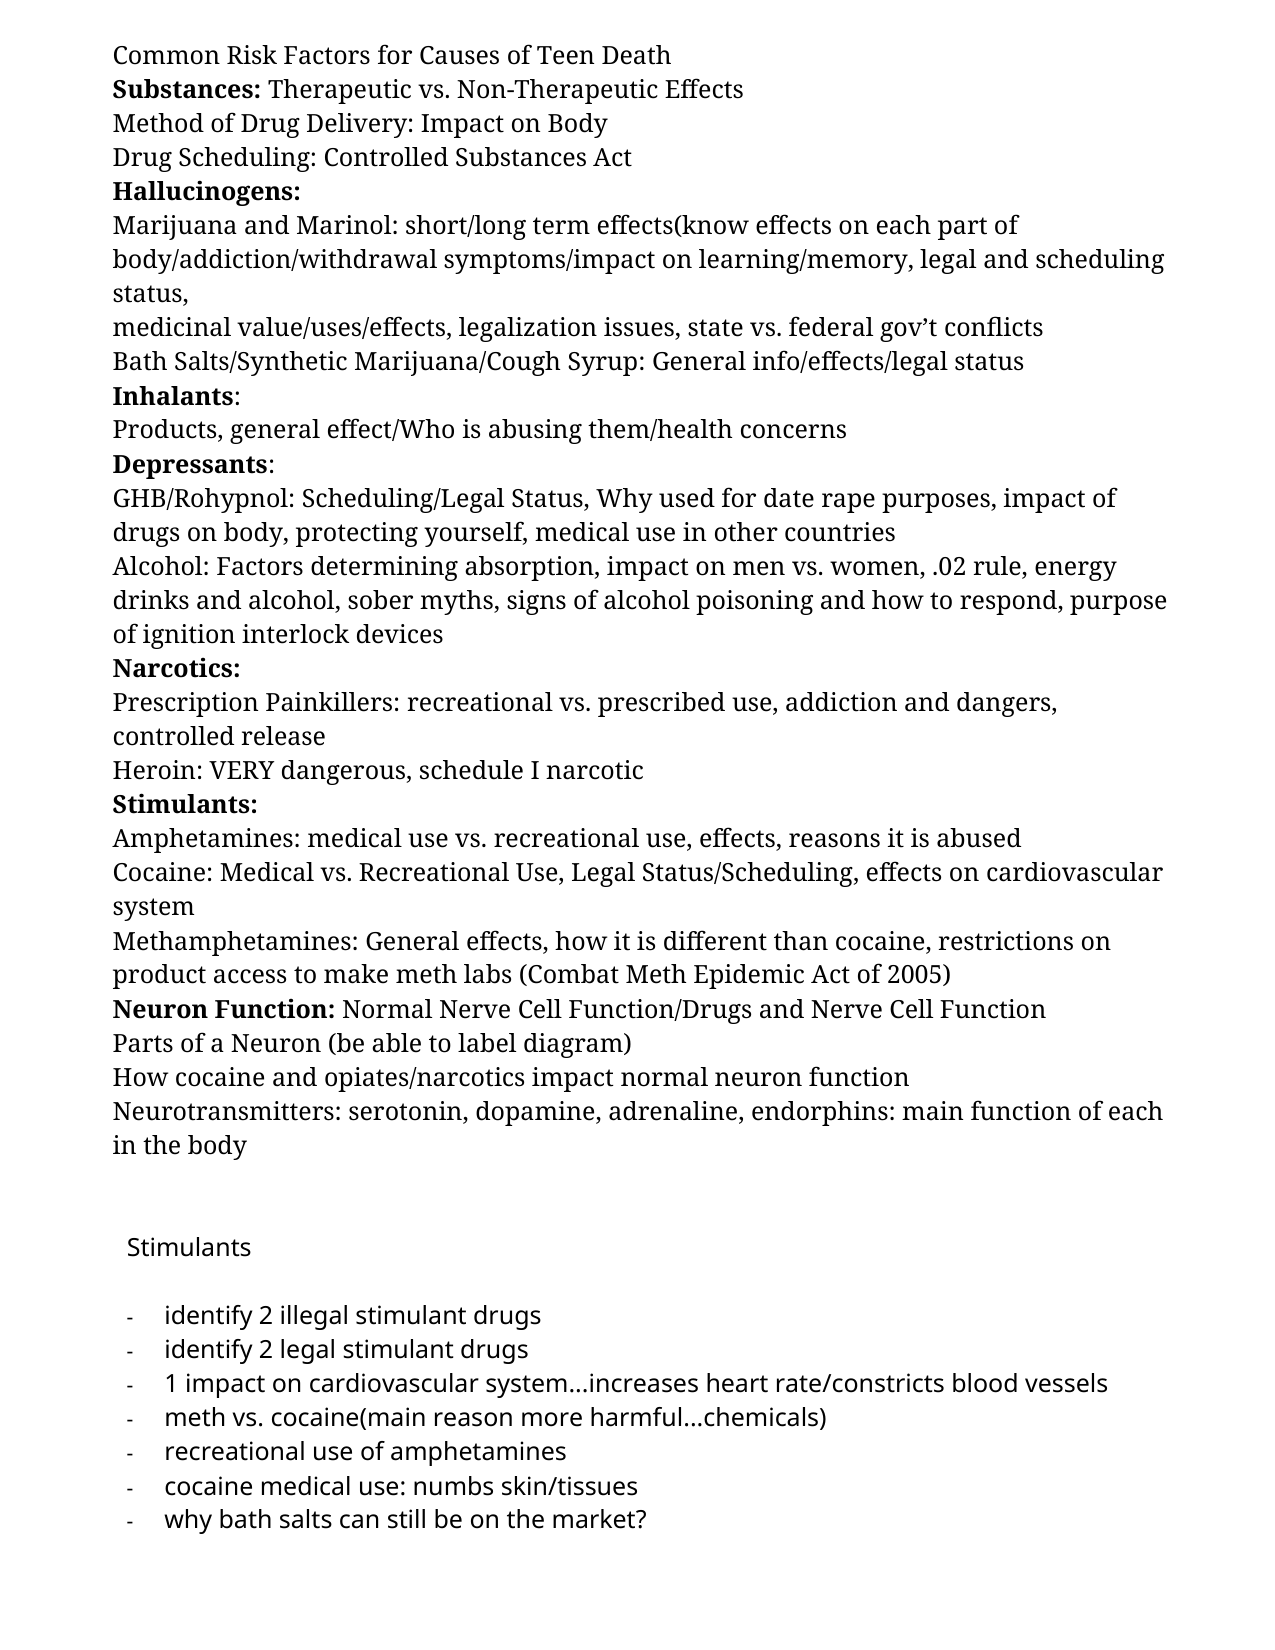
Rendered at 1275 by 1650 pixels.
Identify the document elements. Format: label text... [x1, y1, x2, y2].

list identify 2 legal stimulant drugs [127, 1332, 1144, 1366]
list cocaine medical use: numbs skin/tissues [127, 1468, 1144, 1502]
text Stimulants [127, 1230, 1144, 1264]
list 1 impact on cardiovascular system...increases heart rate/constricts blood vessels [127, 1366, 1144, 1400]
list why bath salts can still be on the market? [127, 1502, 1144, 1536]
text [112, 37, 1181, 1162]
list meth vs. cocaine(main reason more harmful...chemicals) [127, 1400, 1144, 1434]
list recreational use of amphetamines [127, 1434, 1144, 1468]
list identify 2 illegal stimulant drugs [127, 1298, 1144, 1332]
